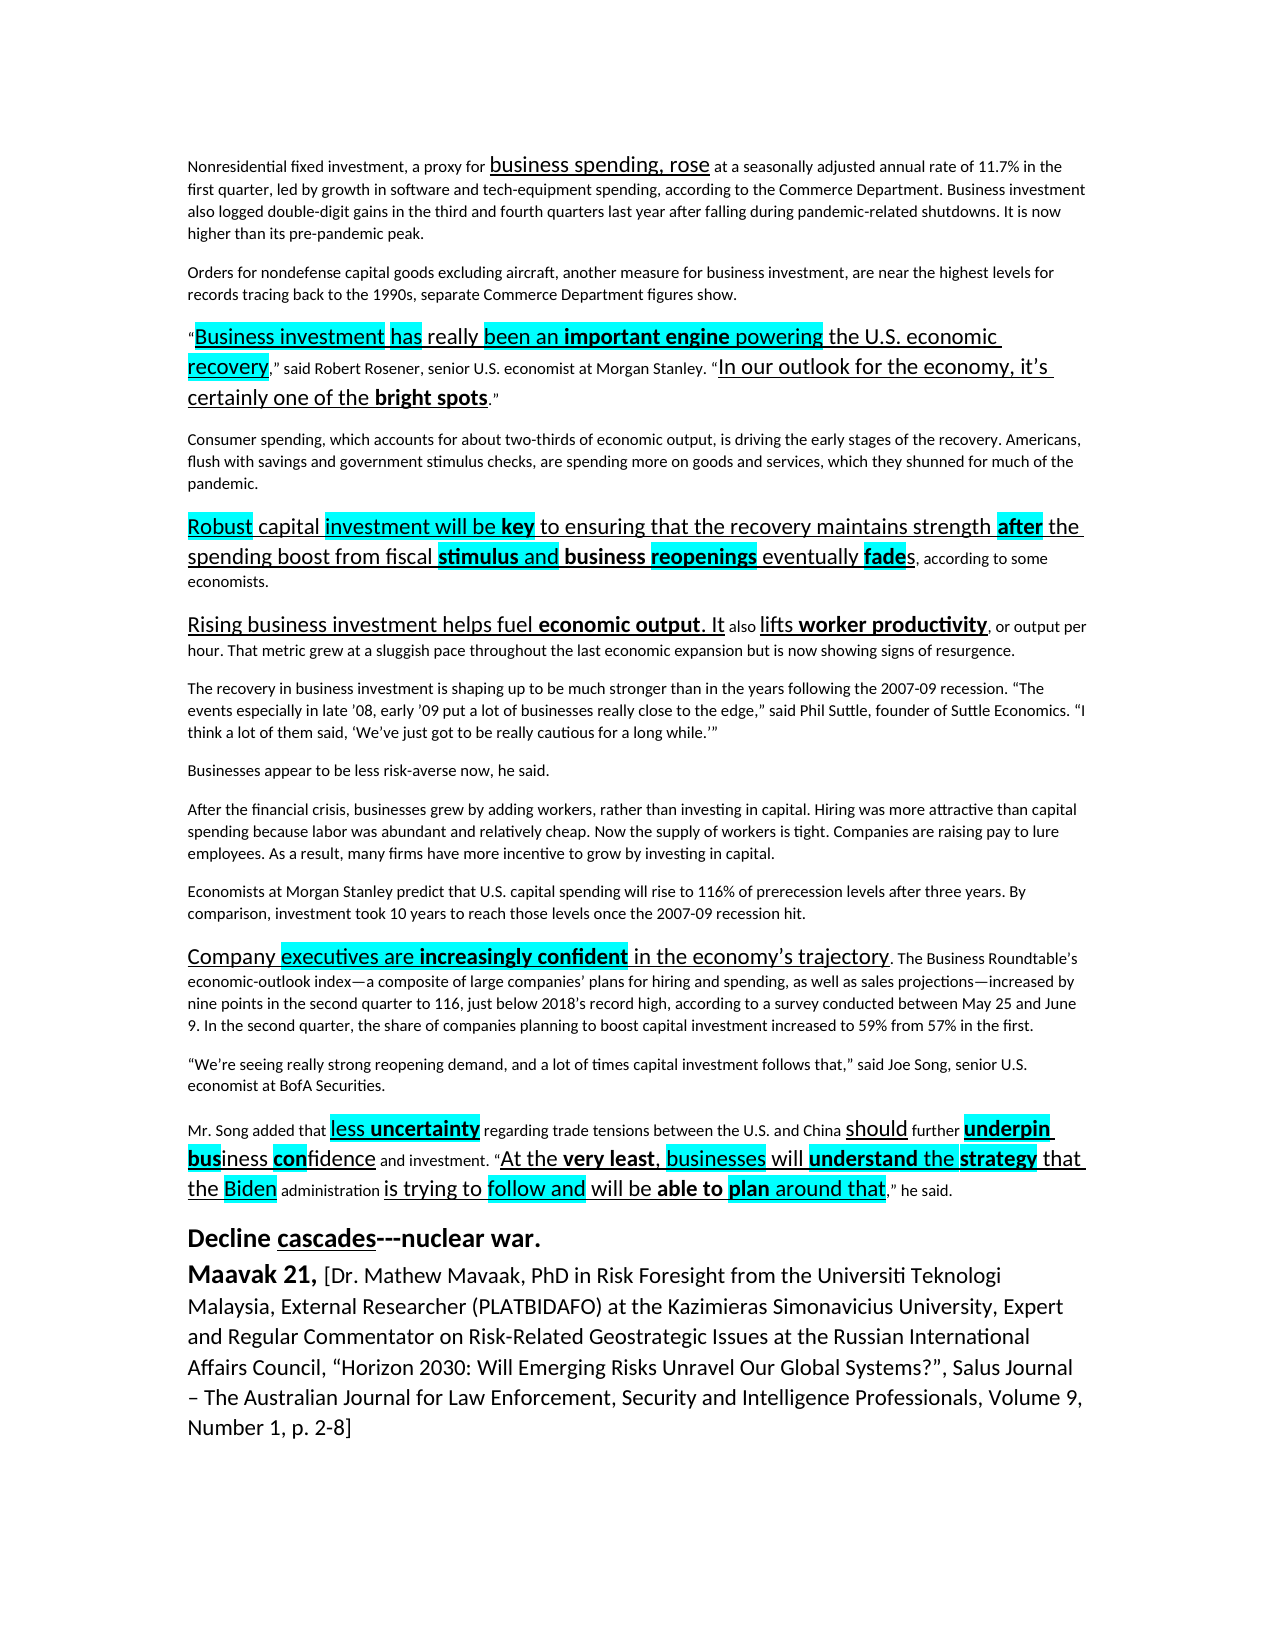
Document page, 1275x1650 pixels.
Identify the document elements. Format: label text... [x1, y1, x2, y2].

text Orders for nondefense capital goods excluding aircraft, another measure for business investment, are near the highest levels for records tracing back to the 1990s, separate Commerce Department figures show. [187, 262, 1087, 304]
text Robust capital investment will be key to ensuring that the recovery maintains strength after the spending boost from fiscal stimulus and business reopenings eventually fades, according to some economists. [187, 512, 1087, 592]
text Businesses appear to be less risk-averse now, he said. [187, 761, 1087, 781]
text Rising business investment helps fuel economic output. It also lifts worker productivity, or output per hour. That metric grew at a sluggish pace throughout the last economic expansion but is now showing signs of resurgence. [187, 610, 1087, 660]
text “Business investment has really been an important engine powering the U.S. economic recovery,” said Robert Rosener, senior U.S. economist at Morgan Stanley. “In our outlook for the economy, it’s certainly one of the bright spots.” [187, 322, 1087, 411]
text “We’re seeing really strong reopening demand, and a lot of times capital investment follows that,” said Joe Song, senior U.S. economist at BofA Securities. [187, 1054, 1087, 1096]
text Economists at Morgan Stanley predict that U.S. capital spending will rise to 116% of prerecession levels after three years. By comparison, investment took 10 years to reach those levels once the 2007-09 recession hit. [187, 881, 1087, 924]
text Company executives are increasingly confident in the economy’s trajectory. The Business Roundtable’s economic-outlook index—a composite of large companies’ plans for hiring and spending, as well as sales projections—increased by nine points in the second quarter to 116, just below 2018’s record high, according to a survey conducted between May 25 and June 9. In the second quarter, the share of companies planning to boost capital investment increased to 59% from 57% in the first. [187, 942, 1087, 1036]
text Maavak 21, [Dr. Mathew Mavaak, PhD in Risk Foresight from the Universiti Teknologi Malaysia, External Researcher (PLATBIDAFO) at the Kazimieras Simonavicius University, Expert and Regular Commentator on Risk-Related Geostrategic Issues at the Russian International Affairs Council, “Horizon 2030: Will Emerging Risks Unravel Our Global Systems?”, Salus Journal – The Australian Journal for Law Enforcement, Security and Intelligence Professionals, Volume 9, Number 1, p. 2-8] [187, 1257, 1087, 1441]
text Nonresidential fixed investment, a proxy for business spending, rose at a seasonally adjusted annual rate of 11.7% in the first quarter, led by growth in software and tech-equipment spending, according to the Commerce Department. Business investment also logged double-digit gains in the third and fourth quarters last year after falling during pandemic-related shutdowns. It is now higher than its pre-pandemic peak. [187, 150, 1087, 244]
text Mr. Song added that less uncertainty regarding trade tensions between the U.S. and China should further underpin business confidence and investment. “At the very least, businesses will understand the strategy that the Biden administration is trying to follow and will be able to plan around that,” he said. [187, 1114, 1087, 1203]
text The recovery in business investment is shaping up to be much stronger than in the years following the 2007-09 recession. “The events especially in late ’08, early ’09 put a lot of businesses really close to the edge,” said Phil Suttle, founder of Suttle Economics. “I think a lot of them said, ‘We’ve just got to be really cautious for a long while.’” [187, 678, 1087, 742]
text After the financial crisis, businesses grew by adding workers, rather than investing in capital. Hiring was more attractive than capital spending because labor was abundant and relatively cheap. Now the supply of workers is tight. Companies are raising pay to lure employees. As a result, many firms have more incentive to grow by investing in capital. [187, 799, 1087, 863]
text Consumer spending, which accounts for about two-thirds of economic output, is driving the early stages of the recovery. Americans, flush with savings and government stimulus checks, are spending more on goods and services, which they shunned for much of the pandemic. [187, 429, 1087, 494]
subtitle Decline cascades---nuclear war. [187, 1221, 1087, 1254]
